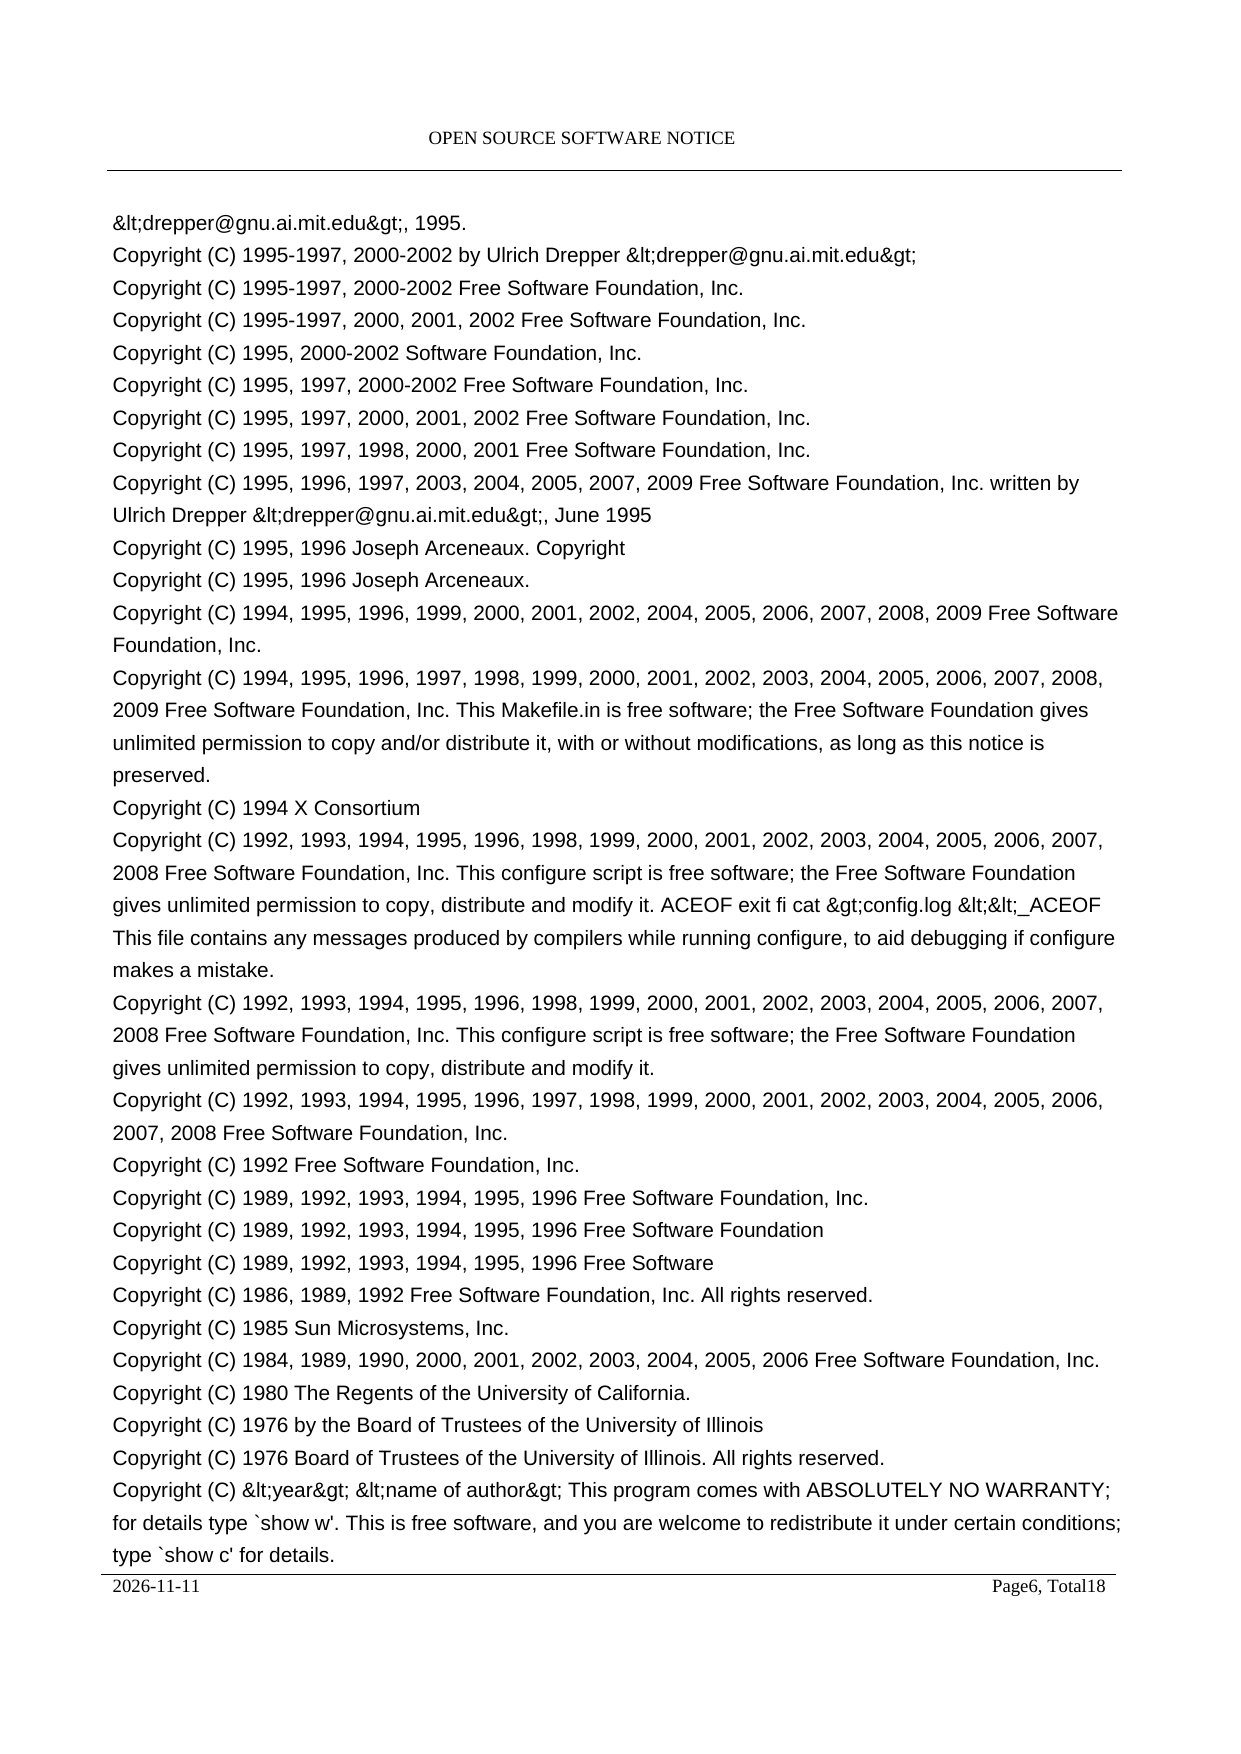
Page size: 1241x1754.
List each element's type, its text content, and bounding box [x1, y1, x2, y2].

text Copyright (C) 1992, 1993, 1994, 1995, 1996, 1998, 1999, 2000, 2001, 2002, 2003, 2004, 2005, 2006, 2007, 2008 Free Software Foundation, Inc. This configure script is free software; the Free Software Foundation gives unlimited permission to copy, distribute and modify it. [112, 986, 1128, 1084]
text Copyright (C) 1995, 1996 Joseph Arceneaux. [112, 564, 1128, 596]
text Copyright (C) 1995, 1997, 1998, 2000, 2001 Free Software Foundation, Inc. [112, 434, 1128, 466]
text Copyright (C) 1976 Board of Trustees of the University of Illinois. All rights reserved. [112, 1441, 1128, 1474]
text Copyright (C) 1986, 1989, 1992 Free Software Foundation, Inc. All rights reserved. [112, 1279, 1128, 1311]
text Copyright (C) 1980 The Regents of the University of California. [112, 1376, 1128, 1409]
text Copyright (C) 1995-1997, 2000-2002 by Ulrich Drepper &lt;drepper@gnu.ai.mit.edu&gt; [112, 239, 1128, 271]
text Copyright (C) 1995-1997, 2000, 2001, 2002 Free Software Foundation, Inc. [112, 304, 1128, 336]
text Copyright (C) 1985 Sun Microsystems, Inc. [112, 1311, 1128, 1344]
text Copyright (C) 1989, 1992, 1993, 1994, 1995, 1996 Free Software Foundation [112, 1214, 1128, 1246]
text Copyright (C) 1992 Free Software Foundation, Inc. [112, 1149, 1128, 1181]
text Copyright (C) 1995-1997, 2000-2002 Free Software Foundation, Inc. [112, 271, 1128, 304]
text Copyright (C) 1995, 1996 Joseph Arceneaux. Copyright [112, 531, 1128, 564]
text Copyright (C) 1992, 1993, 1994, 1995, 1996, 1998, 1999, 2000, 2001, 2002, 2003, 2004, 2005, 2006, 2007, 2008 Free Software Foundation, Inc. This configure script is free software; the Free Software Foundation gives unlimited permission to copy, distribute and modify it. ACEOF exit fi cat &gt;config.log &lt;&lt;_ACEOF This file contains any messages produced by compilers while running configure, to aid debugging if configure makes a mistake. [112, 824, 1128, 986]
text Copyright (C) 1995, 2000-2002 Software Foundation, Inc. [112, 336, 1128, 369]
text Copyright (C) 1984, 1989, 1990, 2000, 2001, 2002, 2003, 2004, 2005, 2006 Free Software Foundation, Inc. [112, 1344, 1128, 1376]
text Copyright (C) 1995, 1996, 1997, 2003, 2004, 2005, 2007, 2009 Free Software Foundation, Inc. written by Ulrich Drepper &lt;drepper@gnu.ai.mit.edu&gt;, June 1995 [112, 466, 1128, 531]
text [112, 206, 1128, 239]
text Copyright (C) 1989, 1992, 1993, 1994, 1995, 1996 Free Software Foundation, Inc. [112, 1181, 1128, 1214]
text Copyright (C) 1989, 1992, 1993, 1994, 1995, 1996 Free Software [112, 1246, 1128, 1279]
text Copyright (C) 1995, 1997, 2000, 2001, 2002 Free Software Foundation, Inc. [112, 401, 1128, 434]
text Copyright (C) 1994 X Consortium [112, 791, 1128, 824]
text Copyright (C) 1992, 1993, 1994, 1995, 1996, 1997, 1998, 1999, 2000, 2001, 2002, 2003, 2004, 2005, 2006, 2007, 2008 Free Software Foundation, Inc. [112, 1084, 1128, 1149]
text Copyright (C) 1994, 1995, 1996, 1999, 2000, 2001, 2002, 2004, 2005, 2006, 2007, 2008, 2009 Free Software Foundation, Inc. [112, 596, 1128, 661]
text Copyright (C) &lt;year&gt; &lt;name of author&gt; This program comes with ABSOLUTELY NO WARRANTY; for details type `show w'. This is free software, and you are welcome to redistribute it under certain conditions; type `show c' for details. [112, 1474, 1128, 1571]
text Copyright (C) 1995, 1997, 2000-2002 Free Software Foundation, Inc. [112, 369, 1128, 401]
text Copyright (C) 1976 by the Board of Trustees of the University of Illinois [112, 1409, 1128, 1441]
text Copyright (C) 1994, 1995, 1996, 1997, 1998, 1999, 2000, 2001, 2002, 2003, 2004, 2005, 2006, 2007, 2008, 2009 Free Software Foundation, Inc. This Makefile.in is free software; the Free Software Foundation gives unlimited permission to copy and/or distribute it, with or without modifications, as long as this notice is preserved. [112, 661, 1128, 791]
